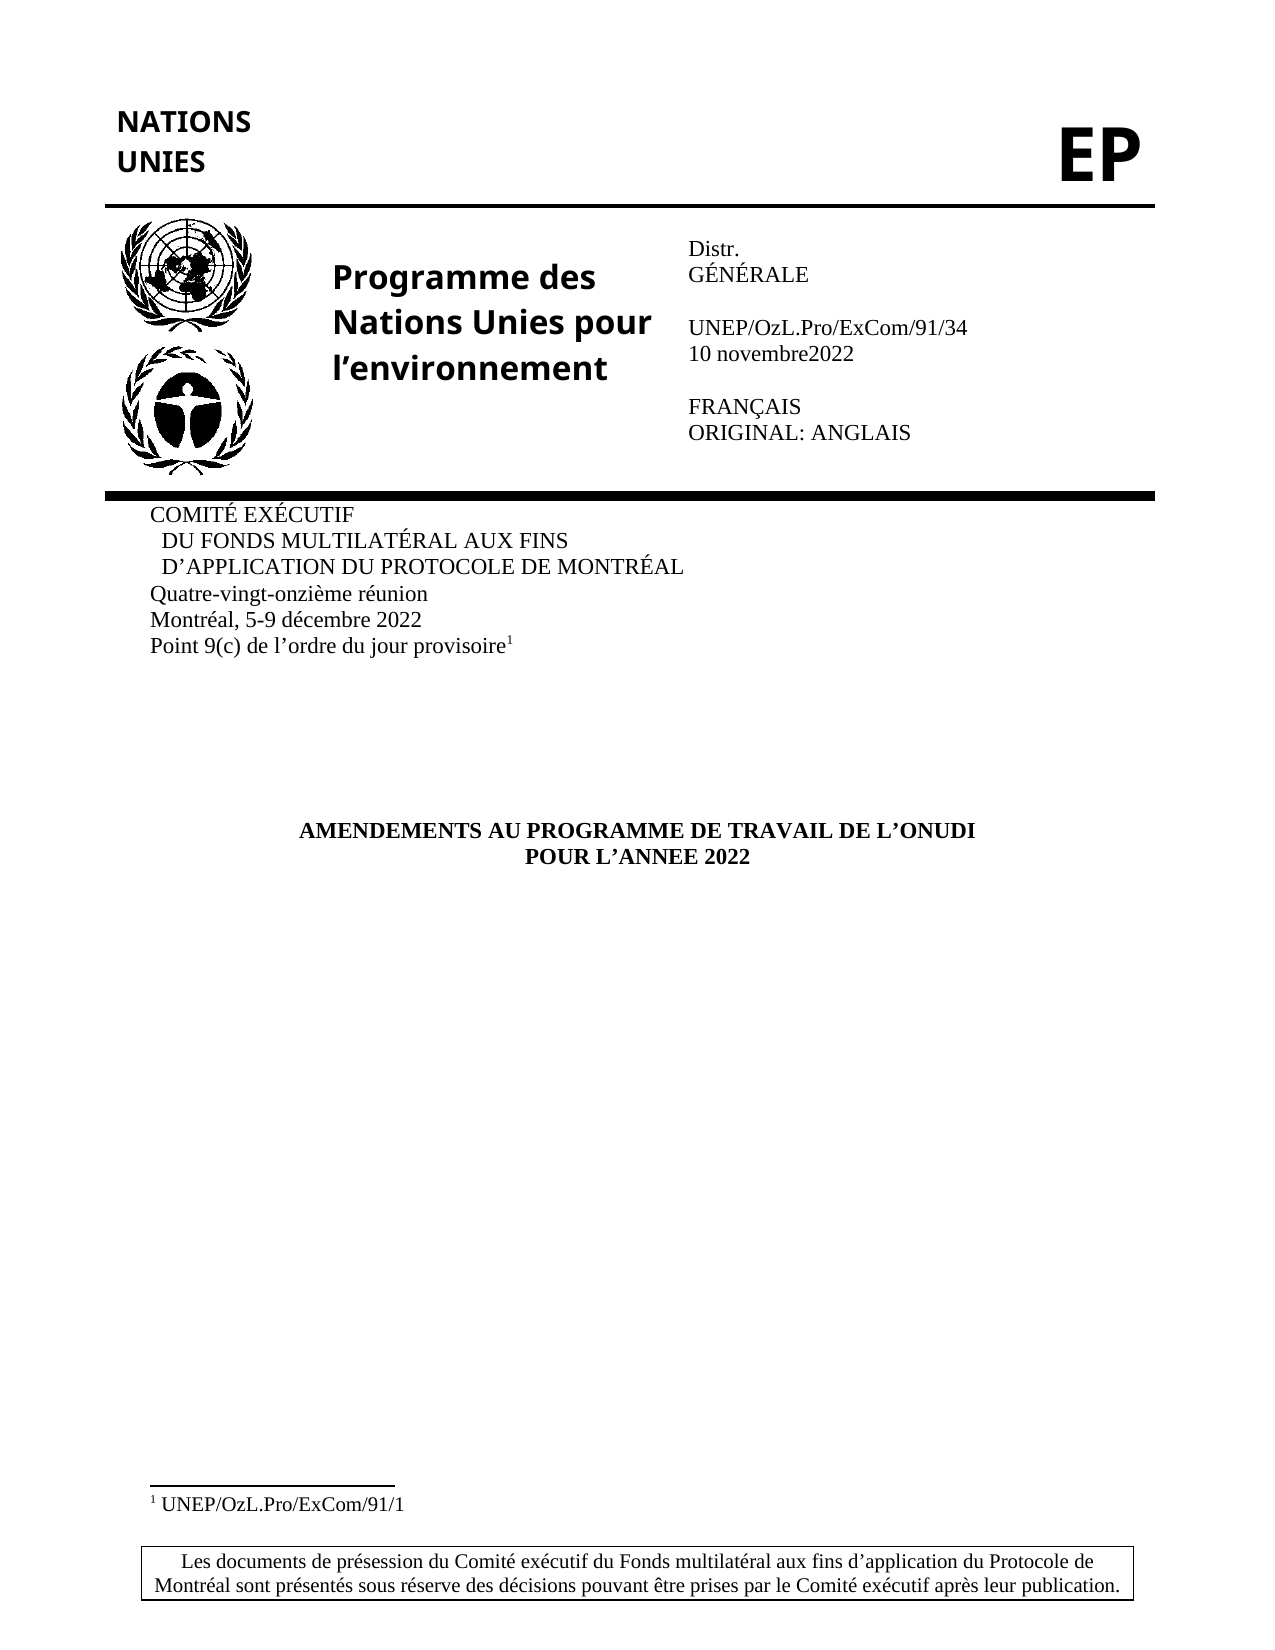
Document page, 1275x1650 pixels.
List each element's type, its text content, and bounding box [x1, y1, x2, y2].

table_cell [105, 208, 321, 491]
text Point 9(c) de l’ordre du jour provisoire [150, 632, 1125, 659]
table_cell Distr. GÉNÉRALE UNEP/OzL.Pro/ExCom/91/34 10 novembre2022 FRANÇAIS ORIGINAL: ANGLAIS [677, 208, 1155, 491]
table_header NATIONS UNIES [105, 101, 677, 203]
picture [116, 214, 252, 334]
text COMITÉ EXÉCUTIF DU FONDS MULTILATÉRAL AUX FINS D’APPLICATION DU PROTOCOLE DE MONTRÉAL Quatre-vingt-onzième réunion [150, 501, 1125, 606]
text Montréal, 5-9 décembre 2022 [150, 606, 1125, 632]
text POUR L’ANNEE 2022 [150, 843, 1125, 869]
picture [117, 340, 256, 480]
text AMENDEMENTS AU PROGRAMME DE TRAVAIL DE L’ONUDI [150, 817, 1125, 843]
table_header EP [677, 101, 1155, 203]
table_cell Programme des Nations Unies pour l’environnement [321, 208, 677, 491]
